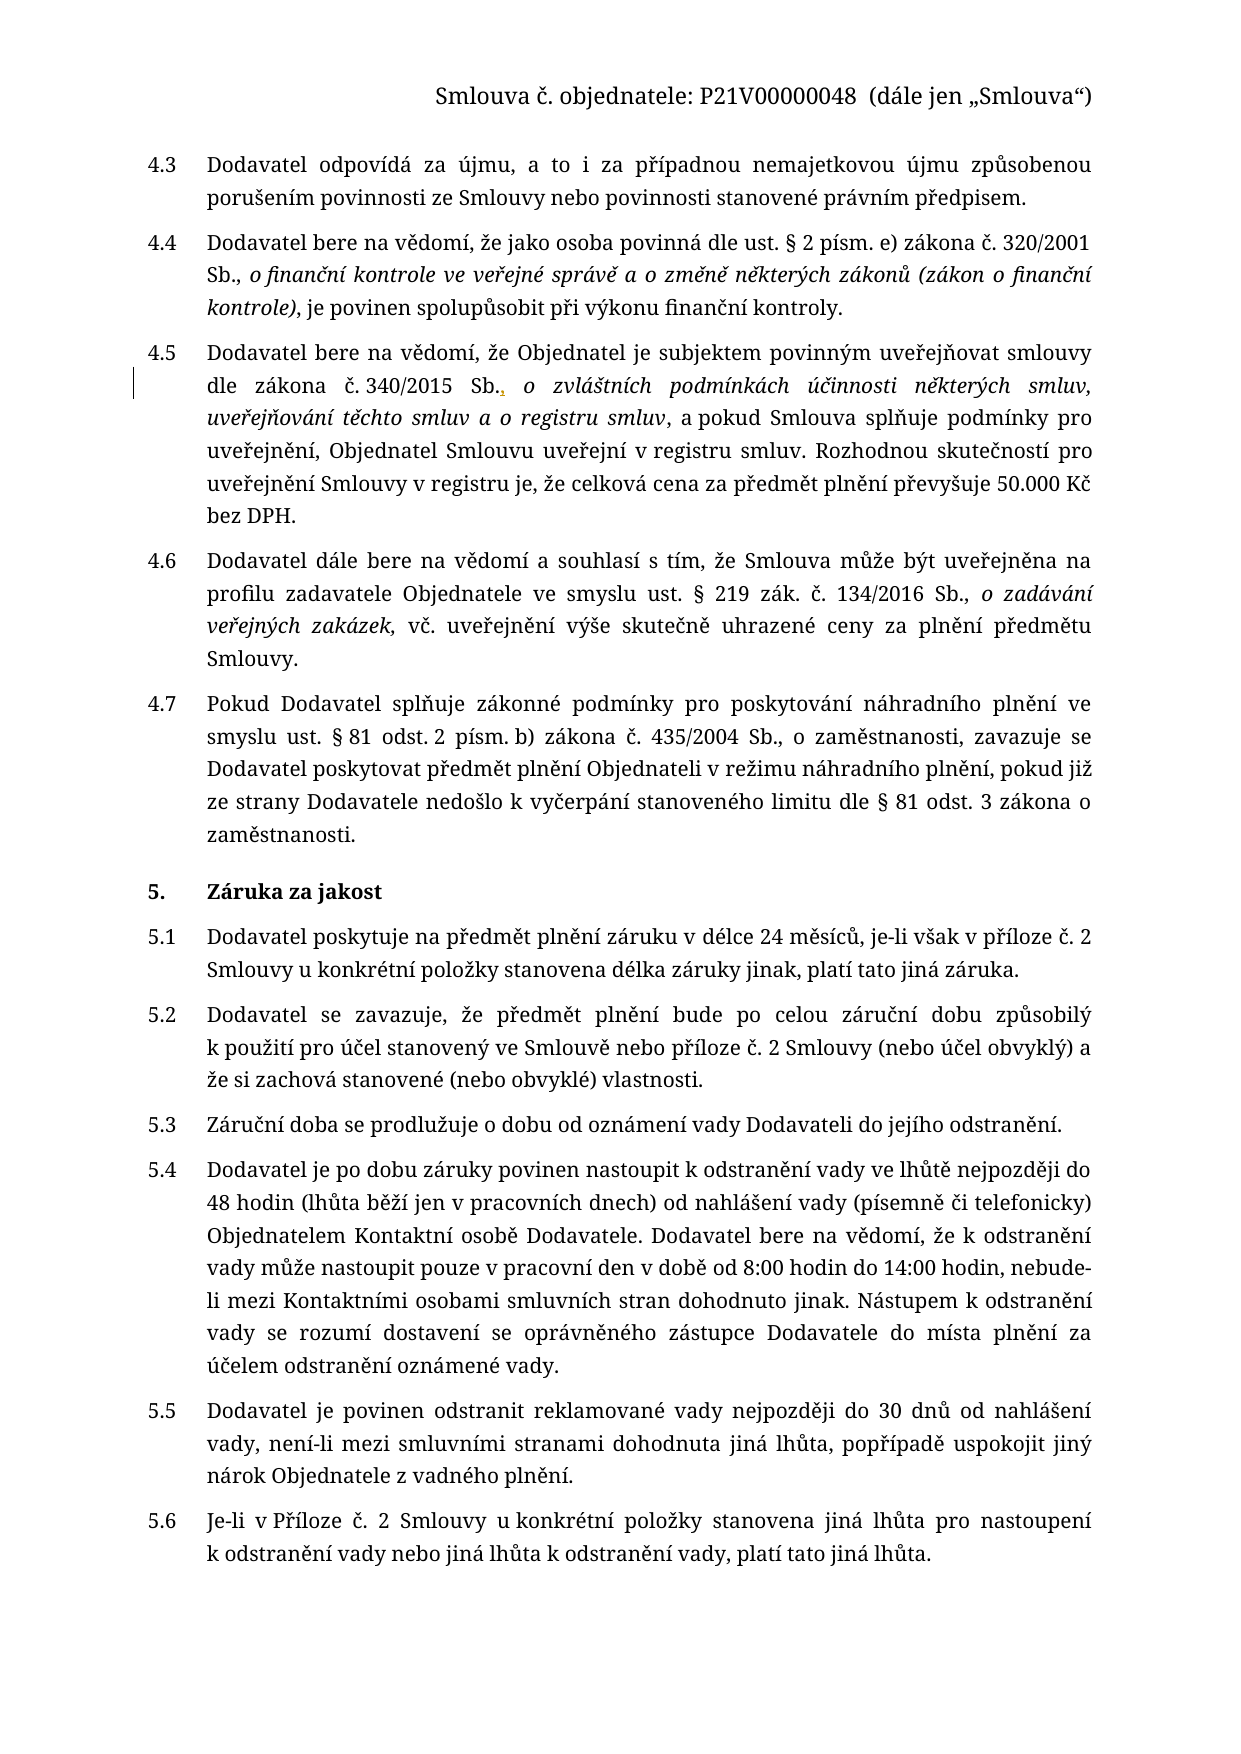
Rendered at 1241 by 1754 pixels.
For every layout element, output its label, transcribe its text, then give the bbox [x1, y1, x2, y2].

list Dodavatel bere na vědomí, že jako osoba povinná dle ust. § 2 písm. e) zákona č. 320/2001 Sb., o finanční kontrole ve veřejné správě a o změně některých zákonů (zákon o finanční kontrole), je povinen spolupůsobit při výkonu finanční kontroly. [148, 228, 1093, 322]
list Dodavatel poskytuje na předmět plnění záruku v délce 24 měsíců, je-li však v příloze č. 2 Smlouvy u konkrétní položky stanovena délka záruky jinak, platí tato jiná záruka. [148, 922, 1093, 983]
list Dodavatel se zavazuje, že předmět plnění bude po celou záruční dobu způsobilý k použití pro účel stanovený ve Smlouvě nebo příloze č. 2 Smlouvy (nebo účel obvyklý) a že si zachová stanovené (nebo obvyklé) vlastnosti. [148, 1000, 1093, 1094]
list Záruka za jakost [148, 877, 1093, 906]
list Je-li v Příloze č. 2 Smlouvy u konkrétní položky stanovena jiná lhůta pro nastoupení k odstranění vady nebo jiná lhůta k odstranění vady, platí tato jiná lhůta. [148, 1507, 1093, 1568]
list Dodavatel dále bere na vědomí a souhlasí s tím, že Smlouva může být uveřejněna na profilu zadavatele Objednatele ve smyslu ust. § 219 zák. č. 134/2016 Sb., o zadávání veřejných zakázek, vč. uveřejnění výše skutečně uhrazené ceny za plnění předmětu Smlouvy. [148, 546, 1093, 673]
list Dodavatel je po dobu záruky povinen nastoupit k odstranění vady ve lhůtě nejpozději do 48 hodin (lhůta běží jen v pracovních dnech) od nahlášení vady (písemně či telefonicky) Objednatelem Kontaktní osobě Dodavatele. Dodavatel bere na vědomí, že k odstranění vady může nastoupit pouze v pracovní den v době od 8:00 hodin do 14:00 hodin, nebude-li mezi Kontaktními osobami smluvních stran dohodnuto jinak. Nástupem k odstranění vady se rozumí dostavení se oprávněného zástupce Dodavatele do místa plnění za účelem odstranění oznámené vady. [148, 1156, 1093, 1379]
list Dodavatel odpovídá za újmu, a to i za případnou nemajetkovou újmu způsobenou porušením povinnosti ze Smlouvy nebo povinnosti stanovené právním předpisem. [148, 150, 1093, 211]
list Dodavatel je povinen odstranit reklamované vady nejpozději do 30 dnů od nahlášení vady, není-li mezi smluvními stranami dohodnuta jiná lhůta, popřípadě uspokojit jiný nárok Objednatele z vadného plnění. [148, 1396, 1093, 1490]
list Pokud Dodavatel splňuje zákonné podmínky pro poskytování náhradního plnění ve smyslu ust. § 81 odst. 2 písm. b) zákona č. 435/2004 Sb., o zaměstnanosti, zavazuje se Dodavatel poskytovat předmět plnění Objednateli v režimu náhradního plnění, pokud již ze strany Dodavatele nedošlo k vyčerpání stanoveného limitu dle § 81 odst. 3 zákona o zaměstnanosti. [148, 689, 1093, 848]
list Záruční doba se prodlužuje o dobu od oznámení vady Dodavateli do jejího odstranění. [148, 1110, 1093, 1139]
list Dodavatel bere na vědomí, že Objednatel je subjektem povinným uveřejňovat smlouvy dle zákona č. 340/2015 Sb. o zvláštních podmínkách účinnosti některých smluv, uveřejňování těchto smluv a o registru smluv, a pokud Smlouva splňuje podmínky pro uveřejnění, Objednatel Smlouvu uveřejní v registru smluv. Rozhodnou skutečností pro uveřejnění Smlouvy v registru je, že celková cena za předmět plnění převyšuje 50.000 Kč bez DPH. [148, 338, 1093, 530]
